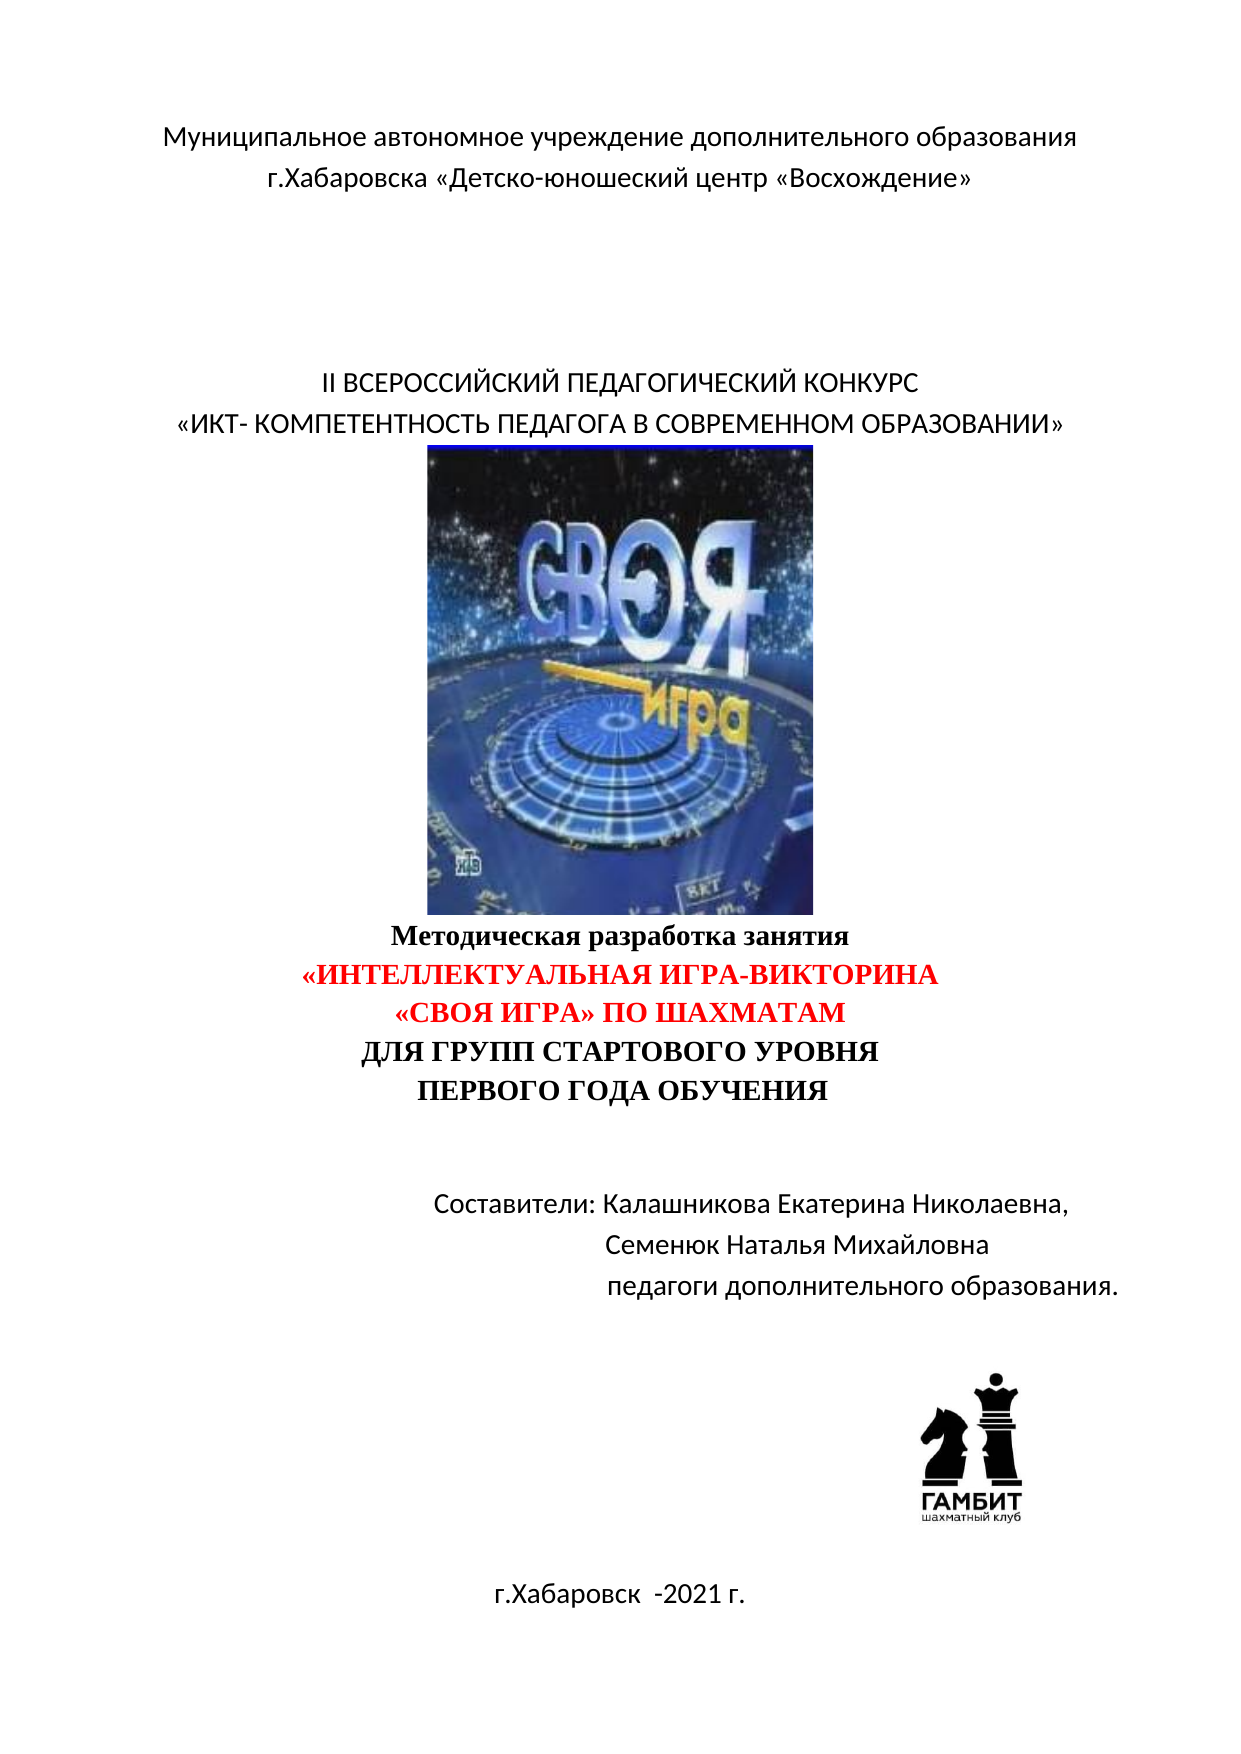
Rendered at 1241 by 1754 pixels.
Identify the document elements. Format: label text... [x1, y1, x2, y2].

text г.Хабаровск -2021 г. [118, 1576, 1122, 1611]
text г.Хабаровска «Детско-юношеский центр «Восхождение» [118, 159, 1122, 195]
text педагоги дополнительного образования. [118, 1267, 1122, 1303]
text «ИНТЕЛЛЕКТУАЛЬНАЯ ИГРА-ВИКТОРИНА [118, 957, 1122, 991]
text ПЕРВОГО ГОДА ОБУЧЕНИЯ [118, 1073, 1122, 1106]
text ДЛЯ ГРУПП СТАРТОВОГО УРОВНЯ [118, 1034, 1122, 1068]
text «ИКТ- КОМПЕТЕНТНОСТЬ ПЕДАГОГА В СОВРЕМЕННОМ ОБРАЗОВАНИИ» [118, 405, 1122, 440]
picture [427, 445, 814, 915]
text «СВОЯ ИГРА» ПО ШАХМАТАМ [118, 996, 1122, 1029]
text Муниципальное автономное учреждение дополнительного образования [118, 118, 1122, 154]
text Семенюк Наталья Михайловна [118, 1226, 1122, 1262]
text Методическая разработка занятия [118, 918, 1122, 952]
text II ВСЕРОССИЙСКИЙ ПЕДАГОГИЧЕСКИЙ КОНКУРС [118, 364, 1122, 399]
picture [898, 1354, 1048, 1536]
text Составители: Калашникова Екатерина Николаевна, [118, 1186, 1122, 1221]
